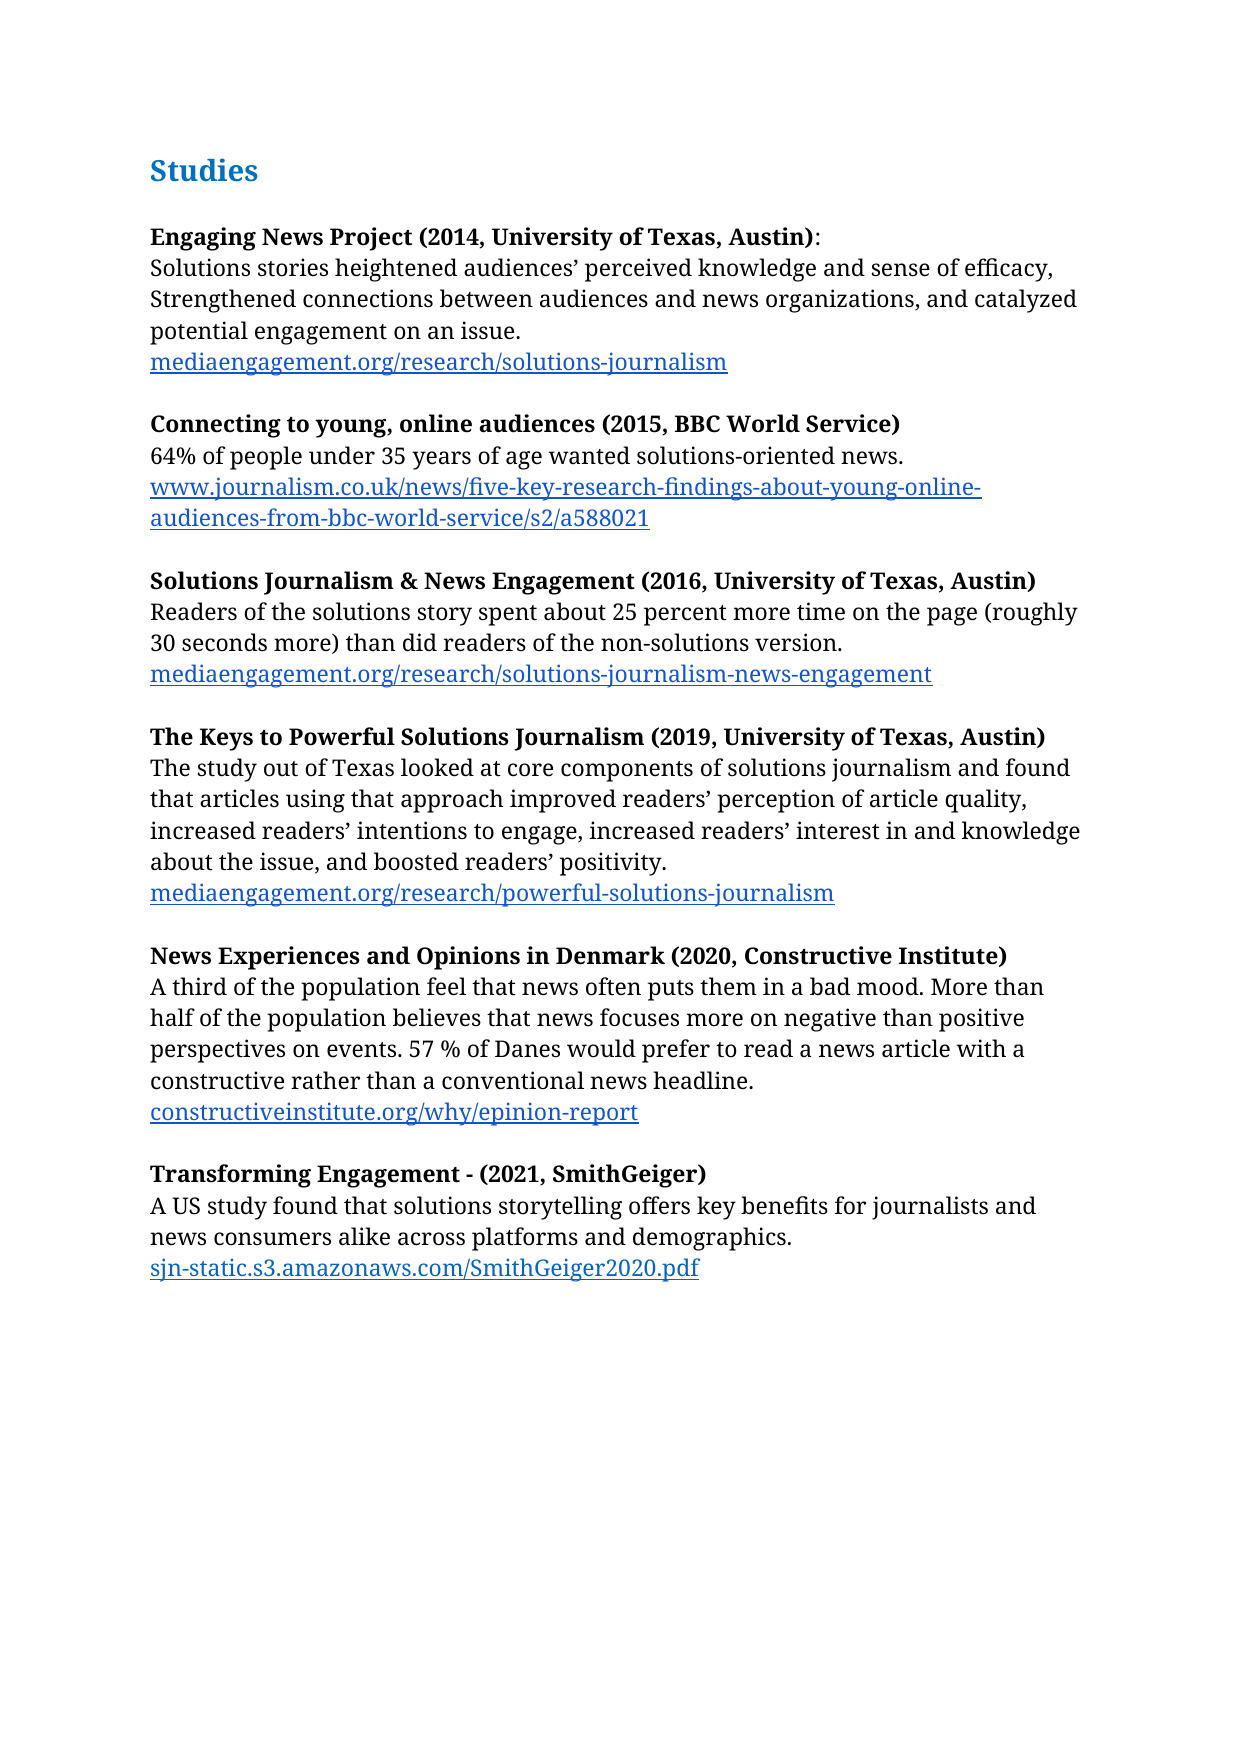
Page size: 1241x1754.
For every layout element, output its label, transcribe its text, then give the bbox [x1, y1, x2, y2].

text A US study found that solutions storytelling offers key benefits for journalists and news consumers alike across platforms and demographics. [150, 1190, 1090, 1252]
text constructiveinstitute.org/why/epinion-report [150, 1096, 1090, 1127]
text Studies [150, 150, 1090, 190]
text News Experiences and Opinions in Denmark (2020, Constructive Institute) [150, 940, 1090, 971]
text Solutions stories heightened audiences’ perceived knowledge and sense of efficacy, Strengthened connections between audiences and news organizations, and catalyzed potential engagement on an issue. [150, 252, 1090, 346]
text mediaengagement.org/research/powerful-solutions-journalism [150, 877, 1090, 908]
text Transforming Engagement - (2021, SmithGeiger) [150, 1158, 1090, 1190]
text www.journalism.co.uk/news/five-key-research-findings-about-young-online-audiences-from-bbc-world-service/s2/a588021 [150, 471, 1090, 533]
subtitle Solutions Journalism & News Engagement (2016, University of Texas, Austin) [150, 565, 1090, 596]
text A third of the population feel that news often puts them in a bad mood. More than half of the population believes that news focuses more on negative than positive perspectives on events. 57 % of Danes would prefer to read a news article with a constructive rather than a conventional news headline. [150, 971, 1090, 1096]
text mediaengagement.org/research/solutions-journalism-news-engagement [150, 658, 1090, 690]
text Engaging News Project (2014, University of Texas, Austin): [150, 221, 1090, 252]
text The study out of Texas looked at core components of solutions journalism and found that articles using that approach improved readers’ perception of article quality, increased readers’ intentions to engage, increased readers’ interest in and knowledge about the issue, and boosted readers’ positivity. [150, 752, 1090, 877]
text mediaengagement.org/research/solutions-journalism [150, 346, 1090, 377]
text 64% of people under 35 years of age wanted solutions-oriented news. [150, 440, 1090, 471]
subtitle The Keys to Powerful Solutions Journalism (2019, University of Texas, Austin) [150, 721, 1090, 752]
text Connecting to young, online audiences (2015, BBC World Service) [150, 408, 1090, 440]
text Readers of the solutions story spent about 25 percent more time on the page (roughly 30 seconds more) than did readers of the non-solutions version. [150, 596, 1090, 658]
text sjn-static.s3.amazonaws.com/SmithGeiger2020.pdf [150, 1252, 1090, 1283]
